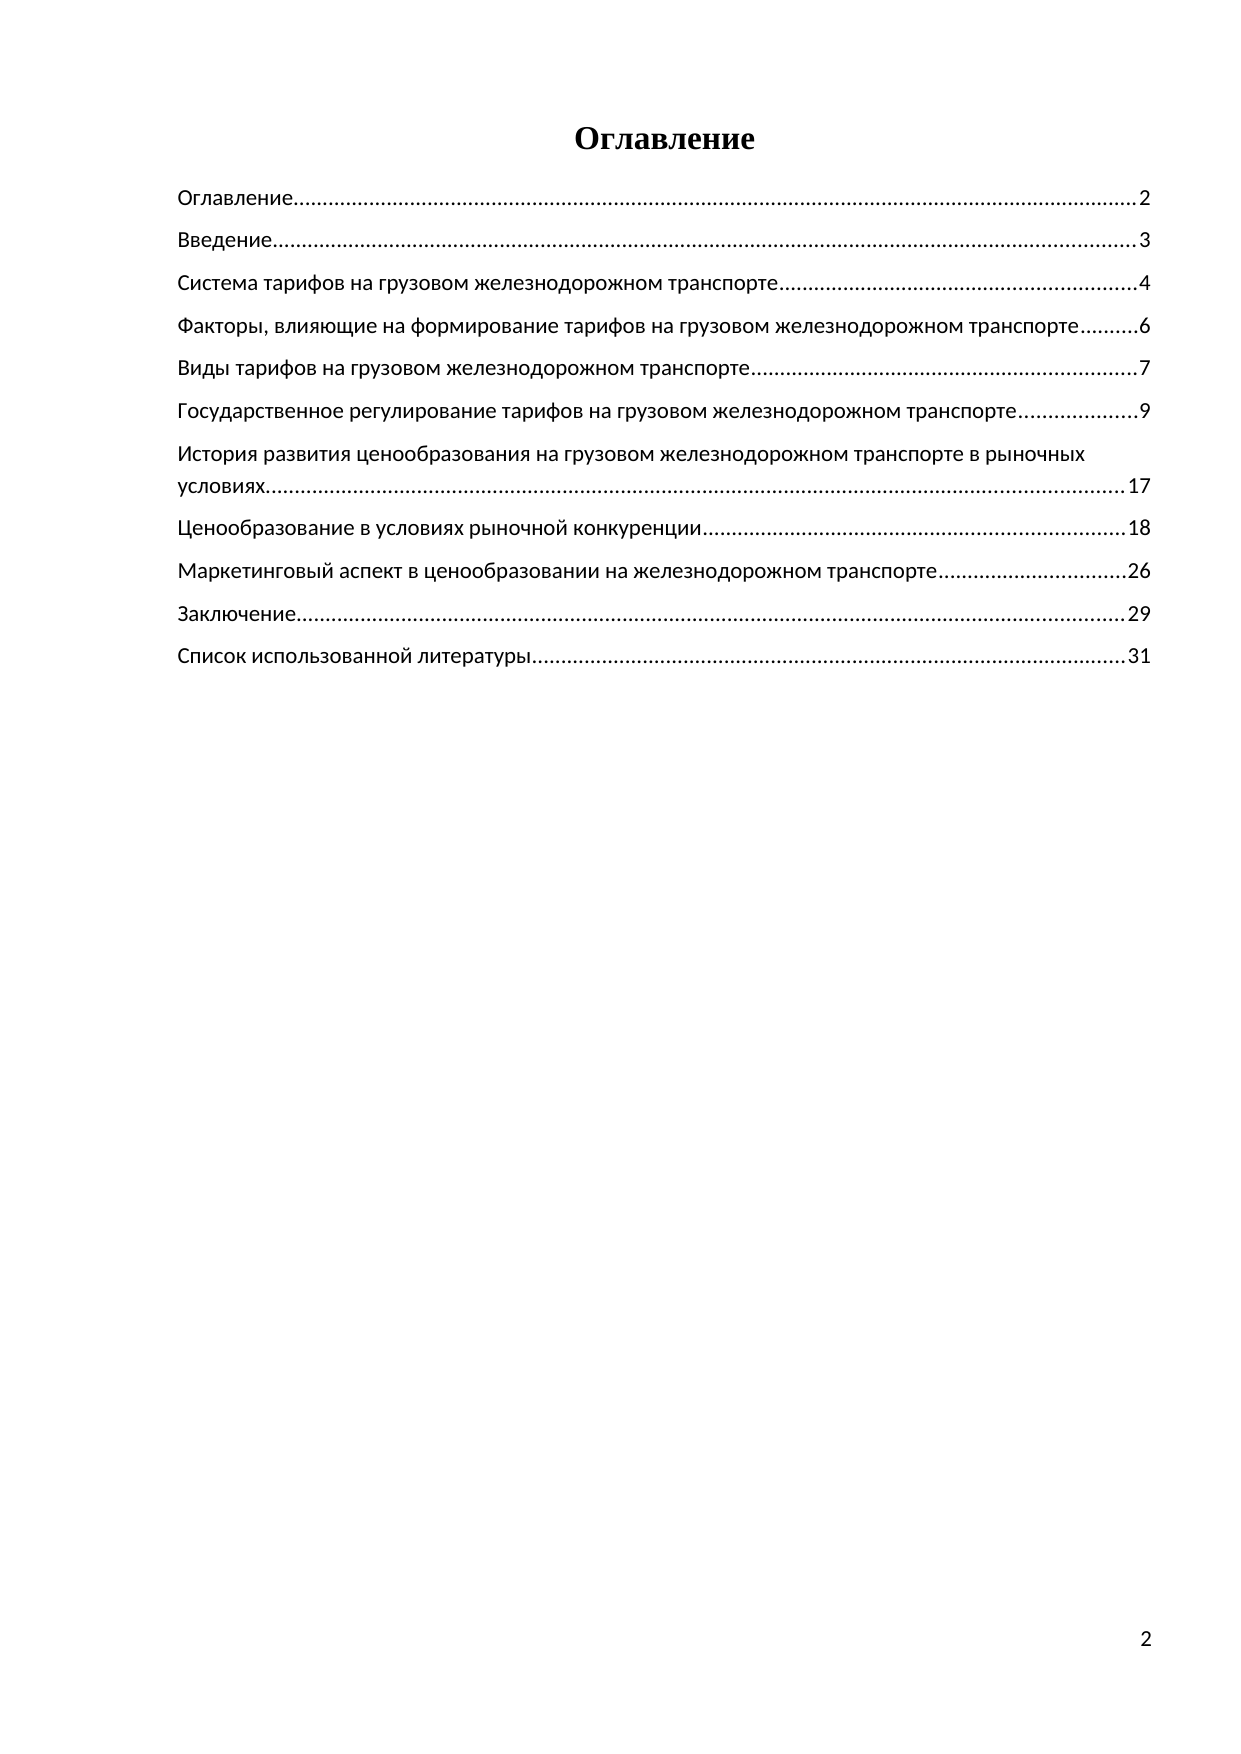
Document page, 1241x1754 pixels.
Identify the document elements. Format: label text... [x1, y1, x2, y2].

text Список использованной литературы 31 [177, 641, 1152, 669]
text Оглавление [177, 118, 1152, 156]
text Маркетинговый аспект в ценообразовании на железнодорожном транспорте 26 [177, 556, 1152, 584]
text Оглавление 2 [177, 183, 1152, 211]
text История развития ценообразования на грузовом железнодорожном транспорте в рыночных условиях 17 [177, 439, 1152, 499]
text Система тарифов на грузовом железнодорожном транспорте 4 [177, 268, 1152, 296]
text Виды тарифов на грузовом железнодорожном транспорте 7 [177, 353, 1152, 381]
text Ценообразование в условиях рыночной конкуренции 18 [177, 513, 1152, 541]
text Заключение 29 [177, 599, 1152, 627]
text Введение 3 [177, 226, 1152, 254]
text Факторы, влияющие на формирование тарифов на грузовом железнодорожном транспорте 6 [177, 311, 1152, 339]
text Государственное регулирование тарифов на грузовом железнодорожном транспорте 9 [177, 396, 1152, 424]
